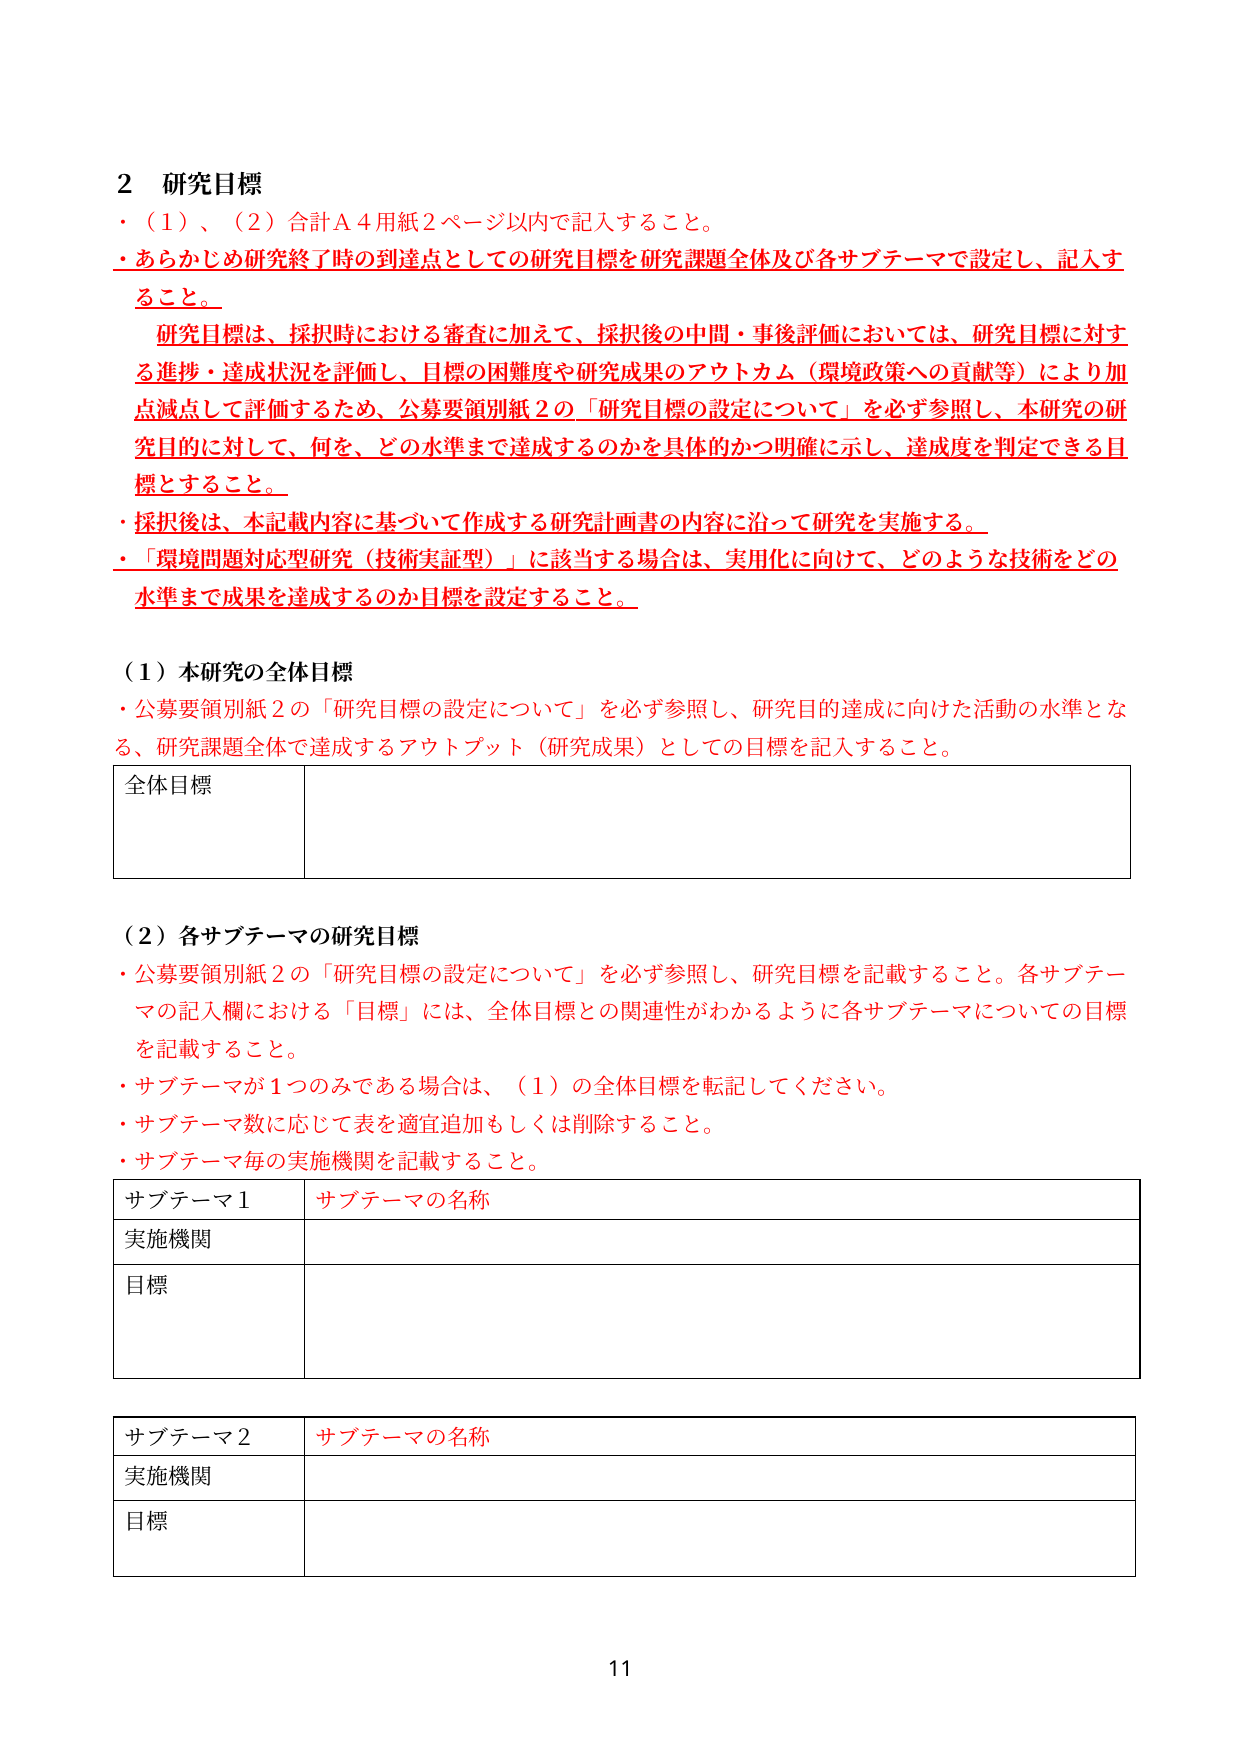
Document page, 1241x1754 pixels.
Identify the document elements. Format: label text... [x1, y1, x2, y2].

text ２ 研究目標 [112, 164, 1128, 202]
text （１）本研究の全体目標 [112, 652, 1128, 689]
table_cell 目標 [114, 1265, 304, 1378]
table_cell [305, 1265, 1139, 1378]
text ・サブテーマが1つのみである場合は、（１）の全体目標を転記してください。 [112, 1067, 1128, 1104]
table_header サブテーマ２ [114, 1418, 304, 1455]
table_header サブテーマの名称 [305, 1418, 1135, 1455]
table_cell 実施機関 [114, 1220, 304, 1264]
text ・サブテーマ毎の実施機関を記載すること。 [112, 1142, 1128, 1179]
text ・採択後は、本記載内容に基づいて作成する研究計画書の内容に沿って研究を実施する。 [112, 502, 1128, 539]
text （２）各サブテーマの研究目標 [112, 917, 1128, 954]
text ・サブテーマ数に応じて表を適宜追加もしくは削除すること。 [112, 1104, 1128, 1142]
table_cell [305, 1220, 1139, 1264]
table_cell 実施機関 [114, 1456, 304, 1500]
table_header サブテーマの名称 [305, 1180, 1139, 1218]
text 研究目標は、採択時における審査に加えて、採択後の中間・事後評価においては、研究目標に対する進捗・達成状況を評価し、目標の困難度や研究成果のアウトカム（環境政策への貢献等）により加点減点して評価するため、公募要領別紙２の「研究目標の設定について」を必ず参照し、本研究の研究目的に対して、何を、どの水準まで達成するのかを具体的かつ明確に示し、達成度を判定できる目標とすること。 [134, 458, 1128, 502]
table_cell [305, 1501, 1135, 1576]
table_cell [305, 1456, 1135, 1500]
text ・「環境問題対応型研究（技術実証型）」に該当する場合は、実用化に向けて、どのような技術をどの水準まで成果を達成するのか目標を設定すること。 [112, 539, 1128, 614]
text ・公募要領別紙２の「研究目標の設定について」を必ず参照し、研究目標を記載すること。各サブテーマの記入欄における「目標」には、全体目標との関連性がわかるように各サブテーマについての目標を記載すること。 [112, 954, 1128, 1067]
text ・公募要領別紙２の「研究目標の設定について」を必ず参照し、研究目的達成に向けた活動の水準となる、研究課題全体で達成するアウトプット（研究成果）としての目標を記入すること。 [112, 689, 1128, 764]
text ・あらかじめ研究終了時の到達点としての研究目標を研究課題全体及び各サブテーマで設定し、記入すること。 [112, 239, 1128, 314]
table_cell 目標 [114, 1501, 304, 1576]
table_header 全体目標 [114, 766, 304, 878]
text 研究目標は、採択時における審査に加えて、採択後の中間・事後評価においては、研究目標に対する進捗・達成状況を評価し、目標の困難度や研究成果のアウトカム（環境政策への貢献等）により加点減点して評価するため、公募要領別紙２の「研究目標の設定について」を必ず参照し、本研究の研究目的に対して、何を、どの水準まで達成するのかを具体的かつ明確に示し、達成度を判定できる目標とすること。 [134, 383, 1128, 457]
text ・（１）、（２）合計Ａ４用紙２ページ以内で記入すること。 [112, 202, 1128, 239]
table_header サブテーマ１ [114, 1180, 304, 1218]
table_header [305, 766, 1130, 878]
text 研究目標は、採択時における審査に加えて、採択後の中間・事後評価においては、研究目標に対する進捗・達成状況を評価し、目標の困難度や研究成果のアウトカム（環境政策への貢献等）により加点減点して評価するため、公募要領別紙２の「研究目標の設定について」を必ず参照し、本研究の研究目的に対して、何を、どの水準まで達成するのかを具体的かつ明確に示し、達成度を判定できる目標とすること。 [134, 314, 1128, 382]
